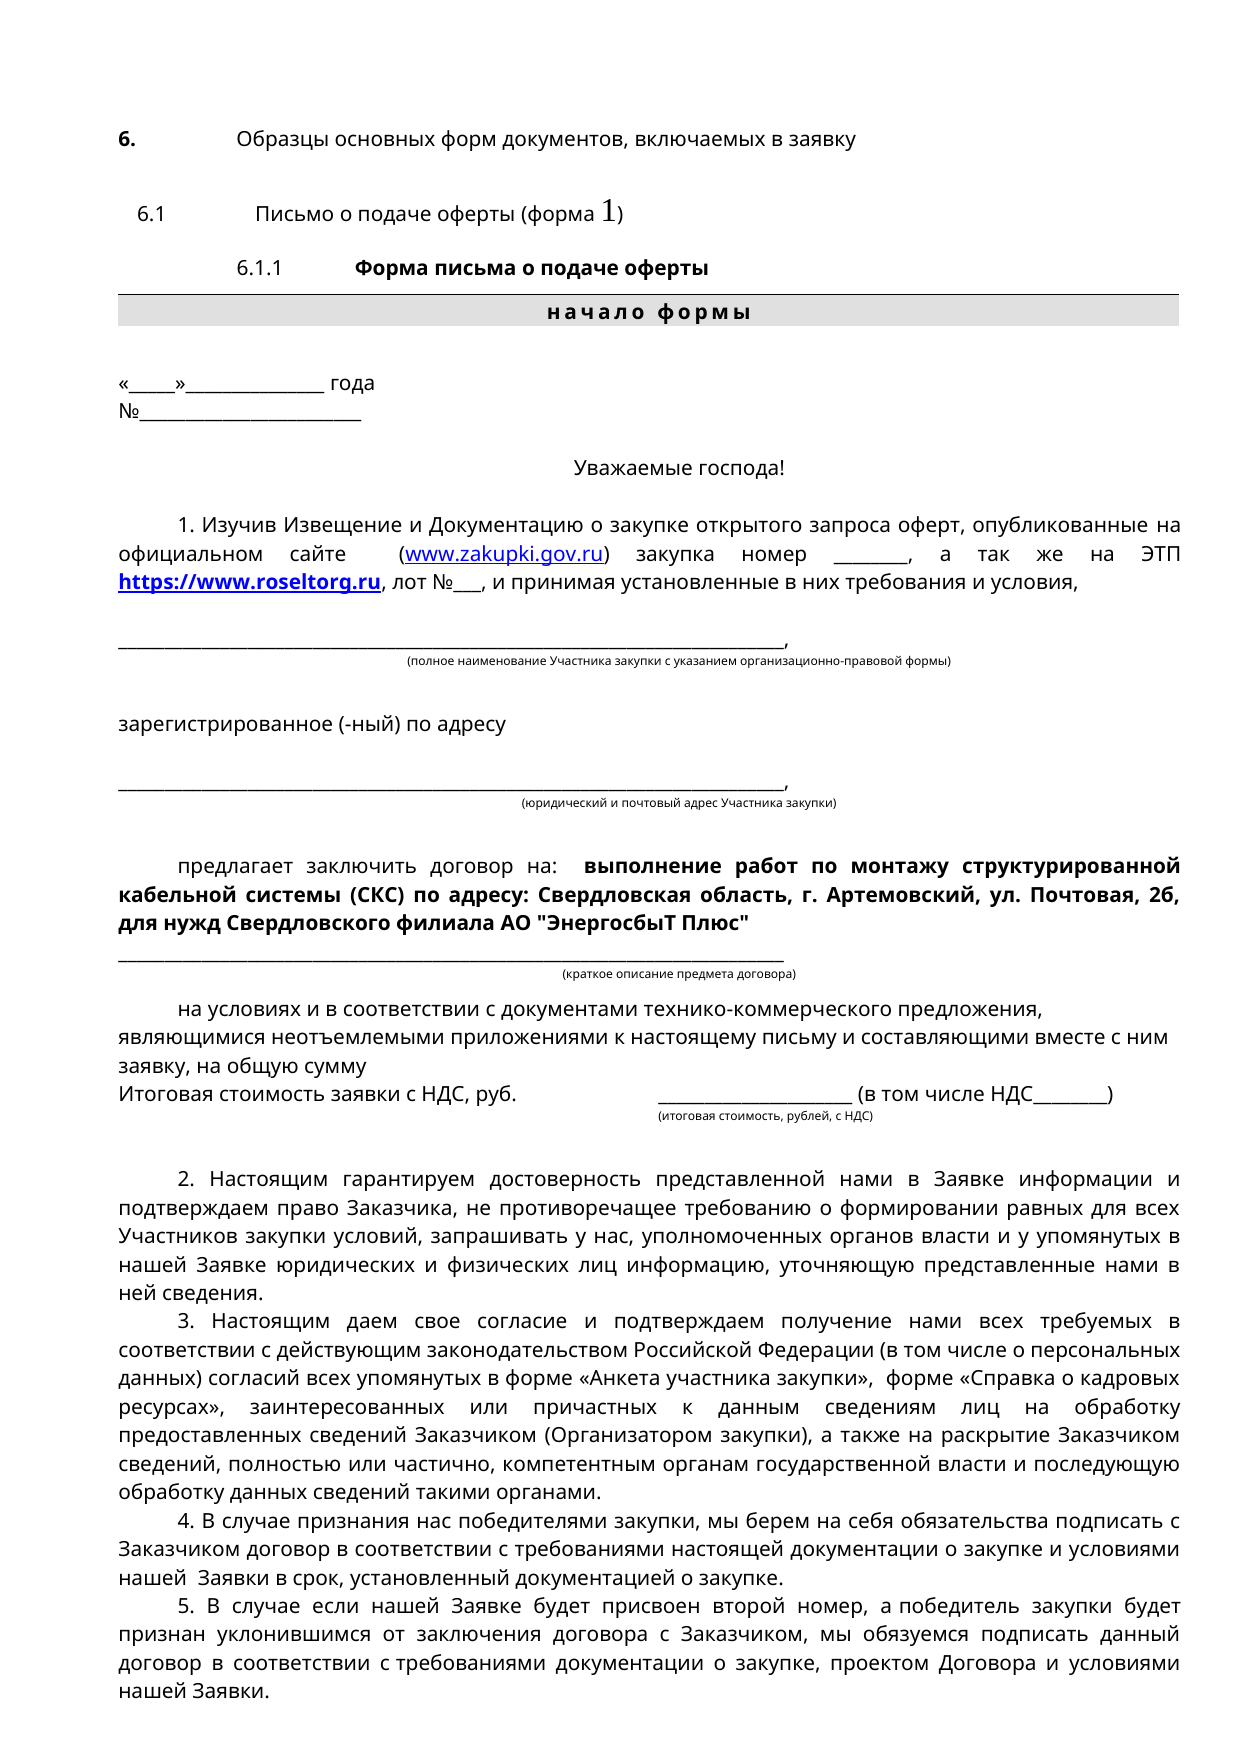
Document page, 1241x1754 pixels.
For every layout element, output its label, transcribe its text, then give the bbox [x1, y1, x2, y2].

table_header _____________________ (в том числе НДС________) (итоговая стоимость, рублей, с НДС) [647, 1079, 1187, 1136]
text зарегистрированное (-ный) по адресу [118, 709, 1181, 738]
text 5. В случае если нашей Заявке будет присвоен второй номер, а победитель закупки будет признан уклонившимся от заключения договора с Заказчиком, мы обязуемся подписать данный договор в соответствии с требованиями документации о закупке, проектом Договора и условиями нашей Заявки. [118, 1591, 1181, 1705]
text №________________________ [118, 397, 635, 425]
text (краткое описание предмета договора) [118, 965, 1181, 994]
text 4. В случае признания нас победителями закупки, мы берем на себя обязательства подписать с Заказчиком договор в соответствии с требованиями настоящей документации о закупке и условиями нашей Заявки в срок, установленный документацией о закупке. [118, 1506, 1181, 1591]
table_header Итоговая стоимость заявки с НДС, руб. [107, 1079, 647, 1136]
text ________________________________________________________________________, [118, 624, 1181, 653]
text ________________________________________________________________________ [118, 937, 1181, 965]
text 2. Настоящим гарантируем достоверность представленной нами в Заявке информации и подтверждаем право Заказчика, не противоречащее требованию о формировании равных для всех Участников закупки условий, запрашивать у нас, уполномоченных органов власти и у упомянутых в нашей Заявке юридических и физических лиц информацию, уточняющую представленные нами в ней сведения. [118, 1164, 1181, 1307]
subtitle Письмо о подаче оферты (форма 1) [137, 190, 1181, 228]
text предлагает заключить договор на: выполнение работ по монтажу структурированной кабельной системы (СКС) по адресу: Свердловская область, г. Артемовский, ул. Почтовая, 2б, для нужд Свердловского филиала АО "ЭнергосбыТ Плюс" [118, 852, 1181, 937]
text на условиях и в соответствии с документами технико-коммерческого предложения, являющимися неотъемлемыми приложениями к настоящему письму и составляющими вместе с ним заявку, на общую сумму [118, 994, 1181, 1079]
text (юридический и почтовый адрес Участника закупки) [118, 795, 1181, 823]
text начало формы [118, 295, 1179, 326]
list Форма письма о подаче оферты [236, 253, 1181, 282]
text 3. Настоящим даем свое согласие и подтверждаем получение нами всех требуемых в соответствии с действующим законодательством Российской Федерации (в том числе о персональных данных) согласий всех упомянутых в форме «Анкета участника закупки», форме «Справка о кадровых ресурсах», заинтересованных или причастных к данным сведениям лиц на обработку предоставленных сведений Заказчиком (Организатором закупки), а также на раскрытие Заказчиком сведений, полностью или частично, компетентным органам государственной власти и последующую обработку данных сведений такими органами. [118, 1307, 1181, 1506]
subtitle Образцы основных форм документов, включаемых в заявку [118, 124, 1181, 152]
text 1. Изучив Извещение и Документацию о закупке открытого запроса оферт, опубликованные на официальном сайте (www.zakupki.gov.ru) закупка номер ________, а так же на ЭТП https://www.roseltorg.ru, лот №___, и принимая установленные в них требования и условия, [118, 510, 1181, 596]
text «_____»_______________ года [118, 368, 635, 397]
text Уважаемые господа! [118, 453, 1181, 482]
text ________________________________________________________________________, [118, 766, 1181, 795]
text (полное наименование Участника закупки с указанием организационно-правовой формы) [118, 653, 1181, 681]
